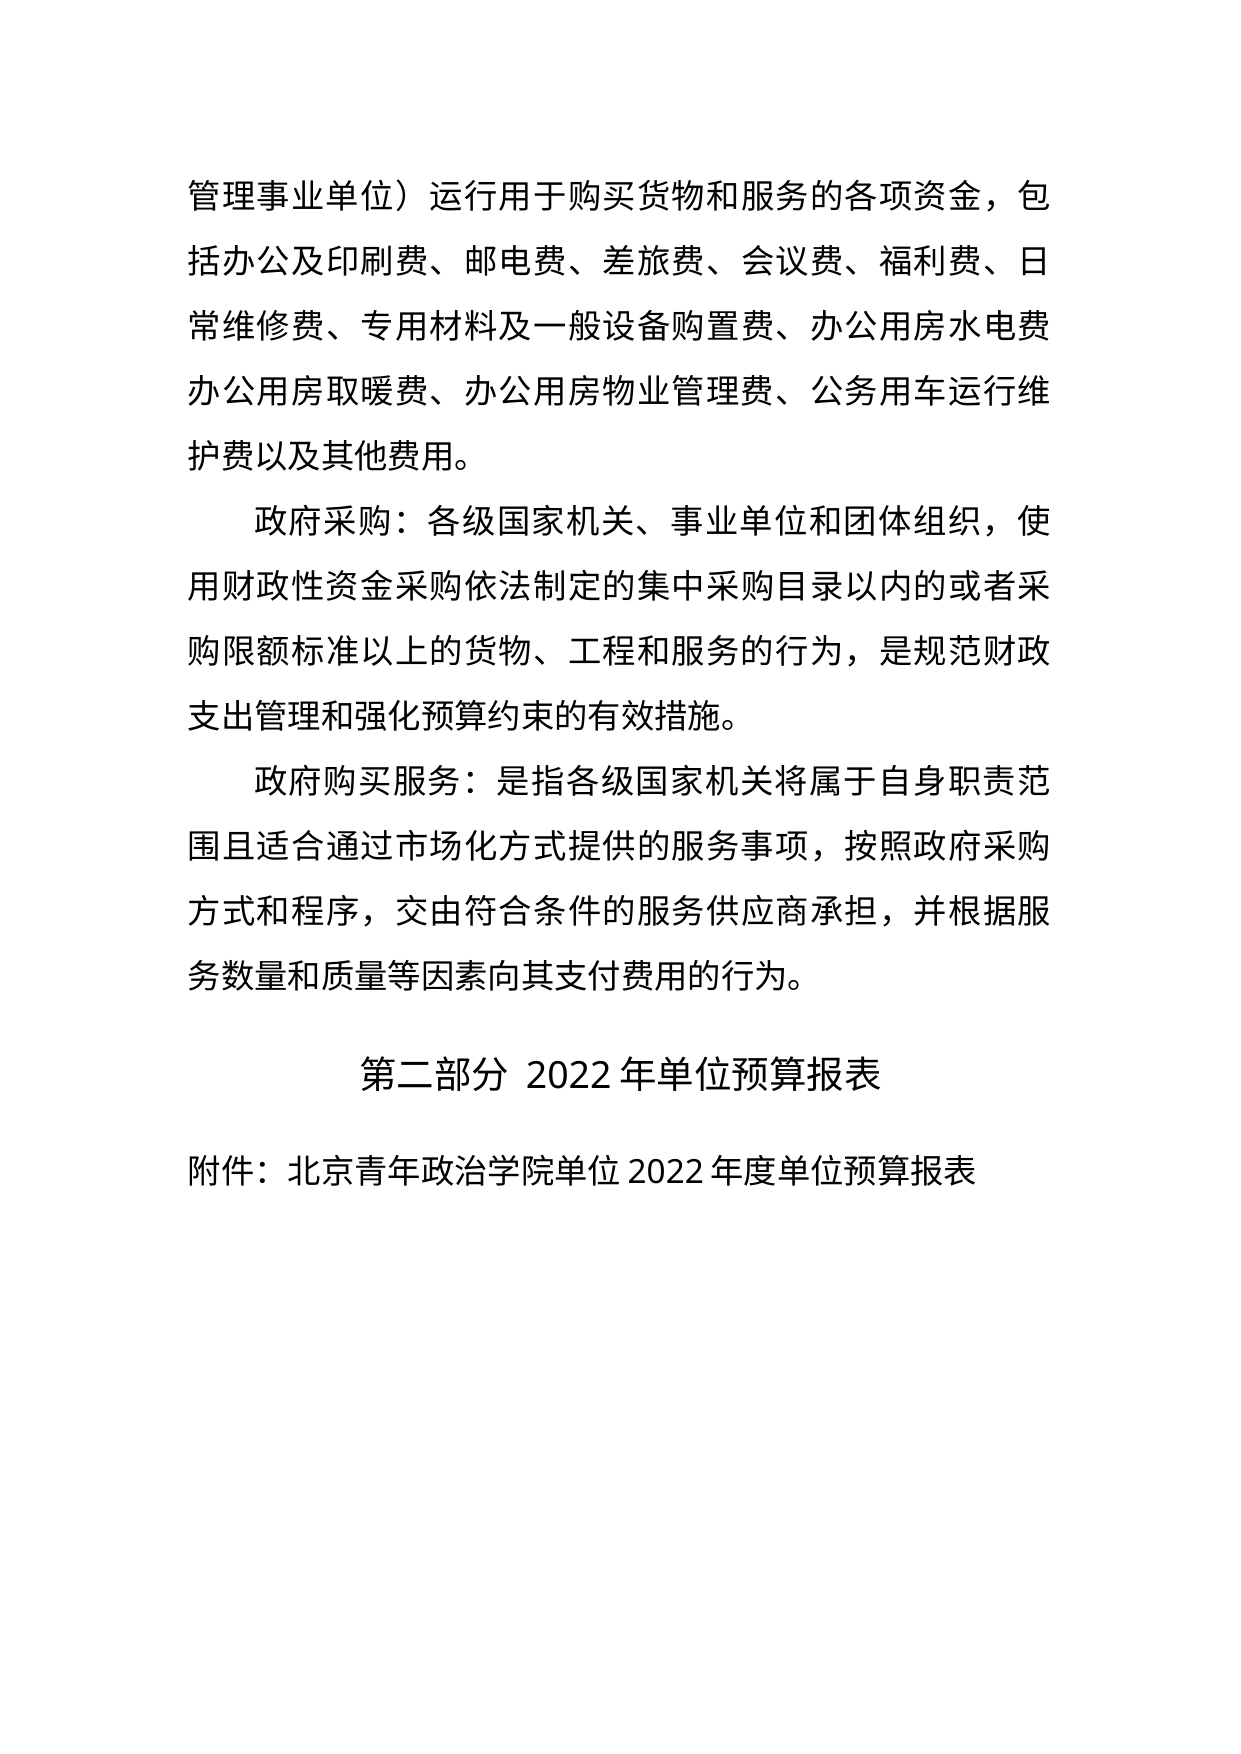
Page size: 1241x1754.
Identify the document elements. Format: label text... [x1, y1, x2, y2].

text 政府采购：各级国家机关、事业单位和团体组织，使用财政性资金采购依法制定的集中采购目录以内的或者采购限额标准以上的货物、工程和服务的行为，是规范财政支出管理和强化预算约束的有效措施。 [187, 487, 1053, 747]
text 政府购买服务：是指各级国家机关将属于自身职责范围且适合通过市场化方式提供的服务事项，按照政府采购方式和程序，交由符合条件的服务供应商承担，并根据服务数量和质量等因素向其支付费用的行为。 [187, 747, 1053, 1007]
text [187, 162, 1053, 487]
text 附件：北京青年政治学院单位2022年度单位预算报表 [187, 1137, 1053, 1202]
text 第二部分 2022年单位预算报表 [187, 1039, 1053, 1104]
